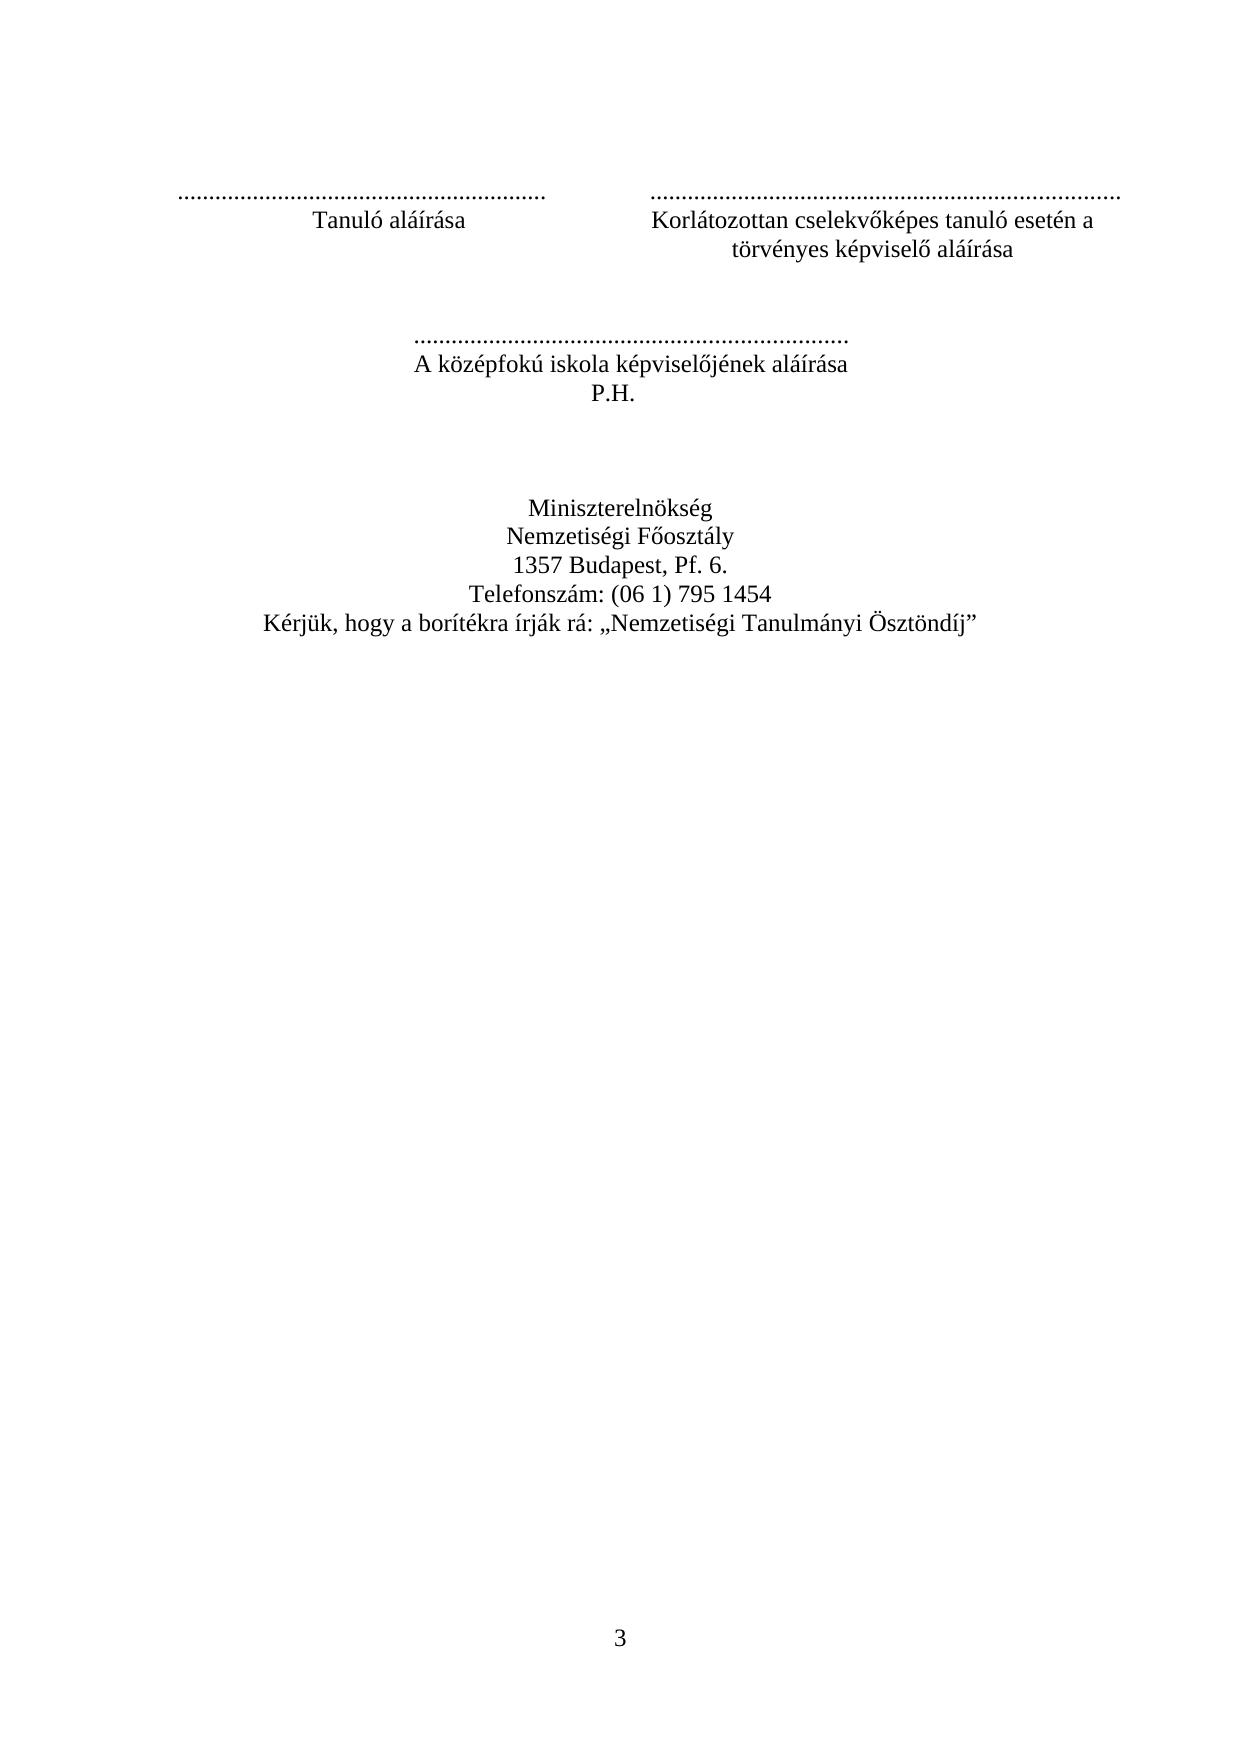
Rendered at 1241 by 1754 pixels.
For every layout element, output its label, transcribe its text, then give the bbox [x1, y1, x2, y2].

text Kérjük, hogy a borítékra írják rá: „Nemzetiségi Tanulmányi Ösztöndíj” [148, 608, 1093, 636]
table_header Tanuló aláírása [148, 205, 630, 263]
text P.H. [517, 378, 1093, 406]
text Miniszterelnökség [148, 493, 1093, 521]
text Telefonszám: (06 1) 795 1454 [148, 579, 1093, 608]
table_header Korlátozottan cselekvőképes tanuló esetén a törvényes képviselő aláírása [630, 205, 1115, 263]
text Nemzetiségi Főosztály [148, 521, 1093, 550]
text 1357 Budapest, Pf. 6. [148, 550, 1093, 579]
text A középfokú iskola képviselőjének aláírása [413, 349, 1093, 378]
